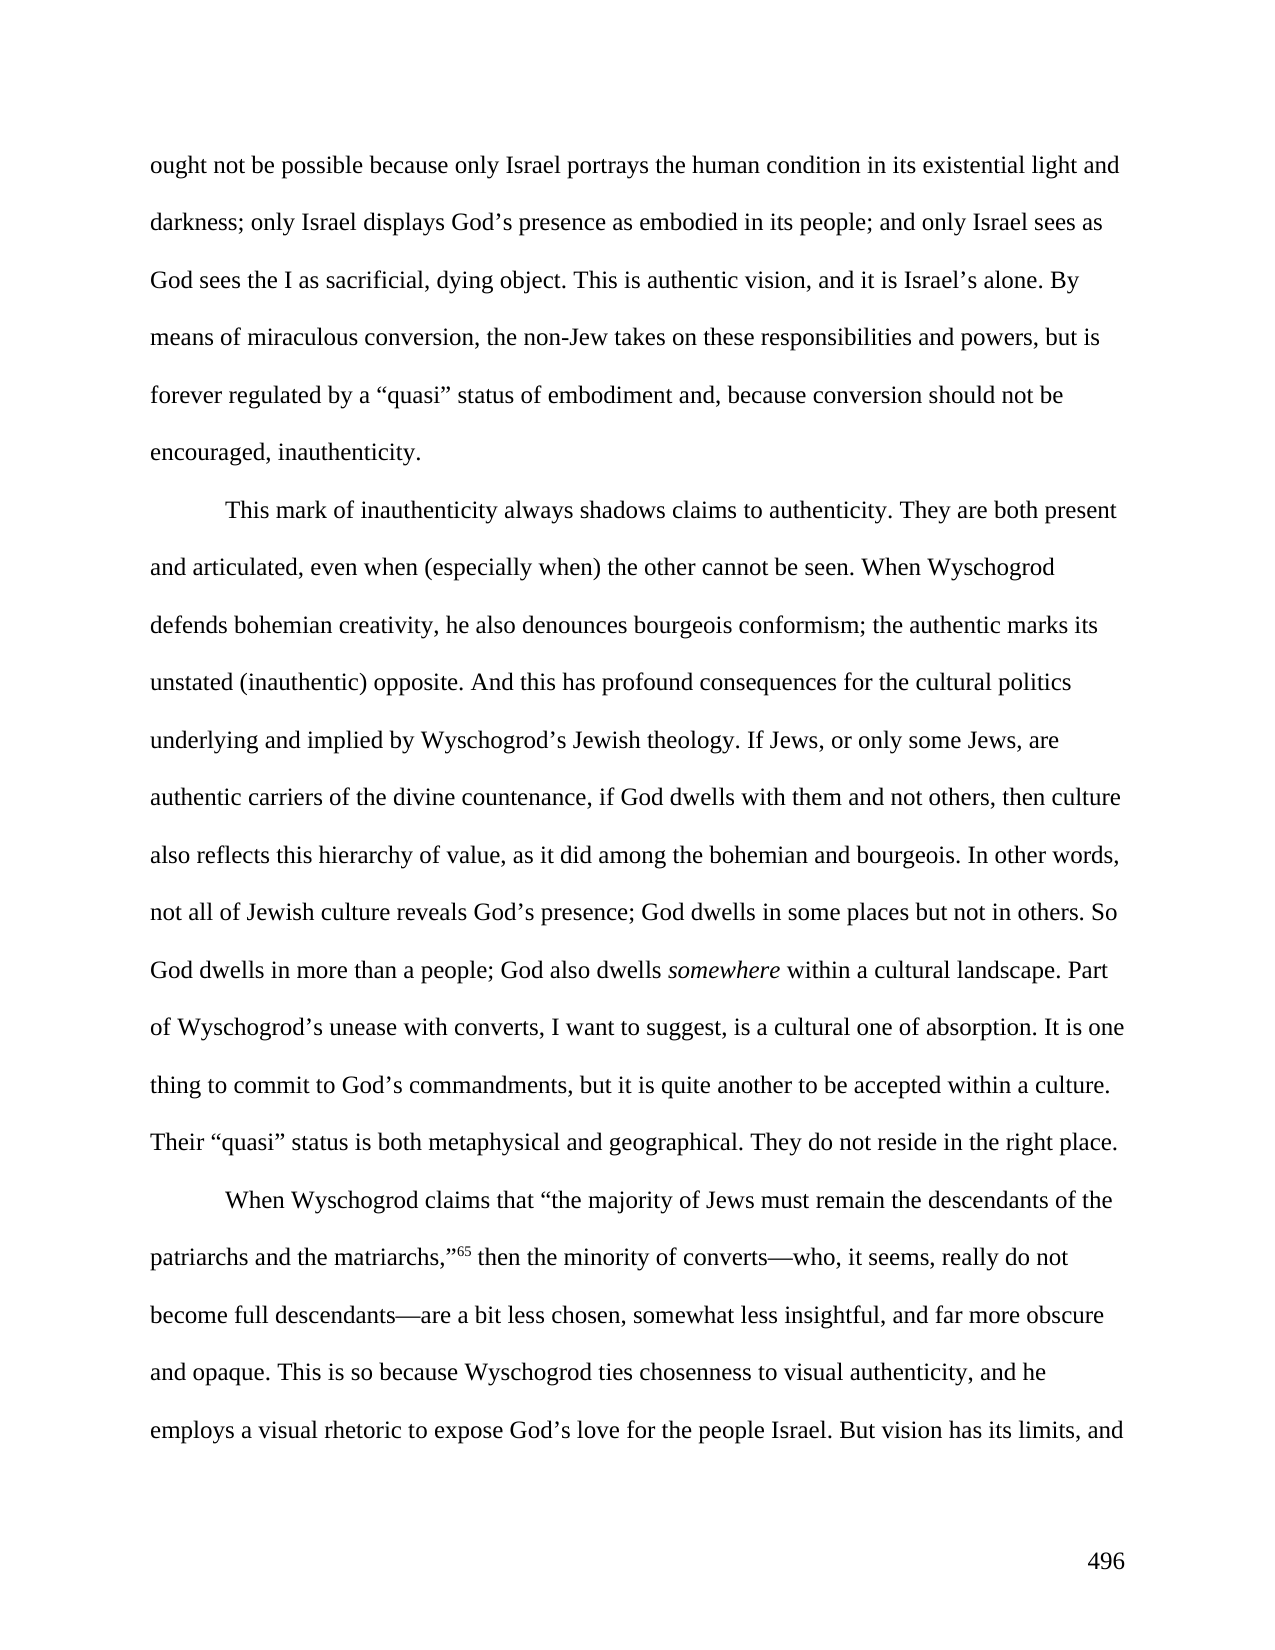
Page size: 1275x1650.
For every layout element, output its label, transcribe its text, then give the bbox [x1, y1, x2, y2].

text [150, 150, 1125, 466]
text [150, 1185, 1125, 1444]
text This mark of inauthenticity always shadows claims to authenticity. They are both present and articulated, even when (especially when) the other cannot be seen. When Wyschogrod defends bohemian creativity, he also denounces bourgeois conformism; the authentic marks its unstated (inauthentic) opposite. And this has profound consequences for the cultural politics underlying and implied by Wyschogrod’s Jewish theology. If Jews, or only some Jews, are authentic carriers of the divine countenance, if God dwells with them and not others, then culture also reflects this hierarchy of value, as it did among the bohemian and bourgeois. In other words, not all of Jewish culture reveals God’s presence; God dwells in some places but not in others. So God dwells in more than a people; God also dwells somewhere within a cultural landscape. Part of Wyschogrod’s unease with converts, I want to suggest, is a cultural one of absorption. It is one thing to commit to God’s commandments, but it is quite another to be accepted within a culture. Their “quasi” status is both metaphysical and geographical. They do not reside in the right place. [150, 495, 1125, 1156]
